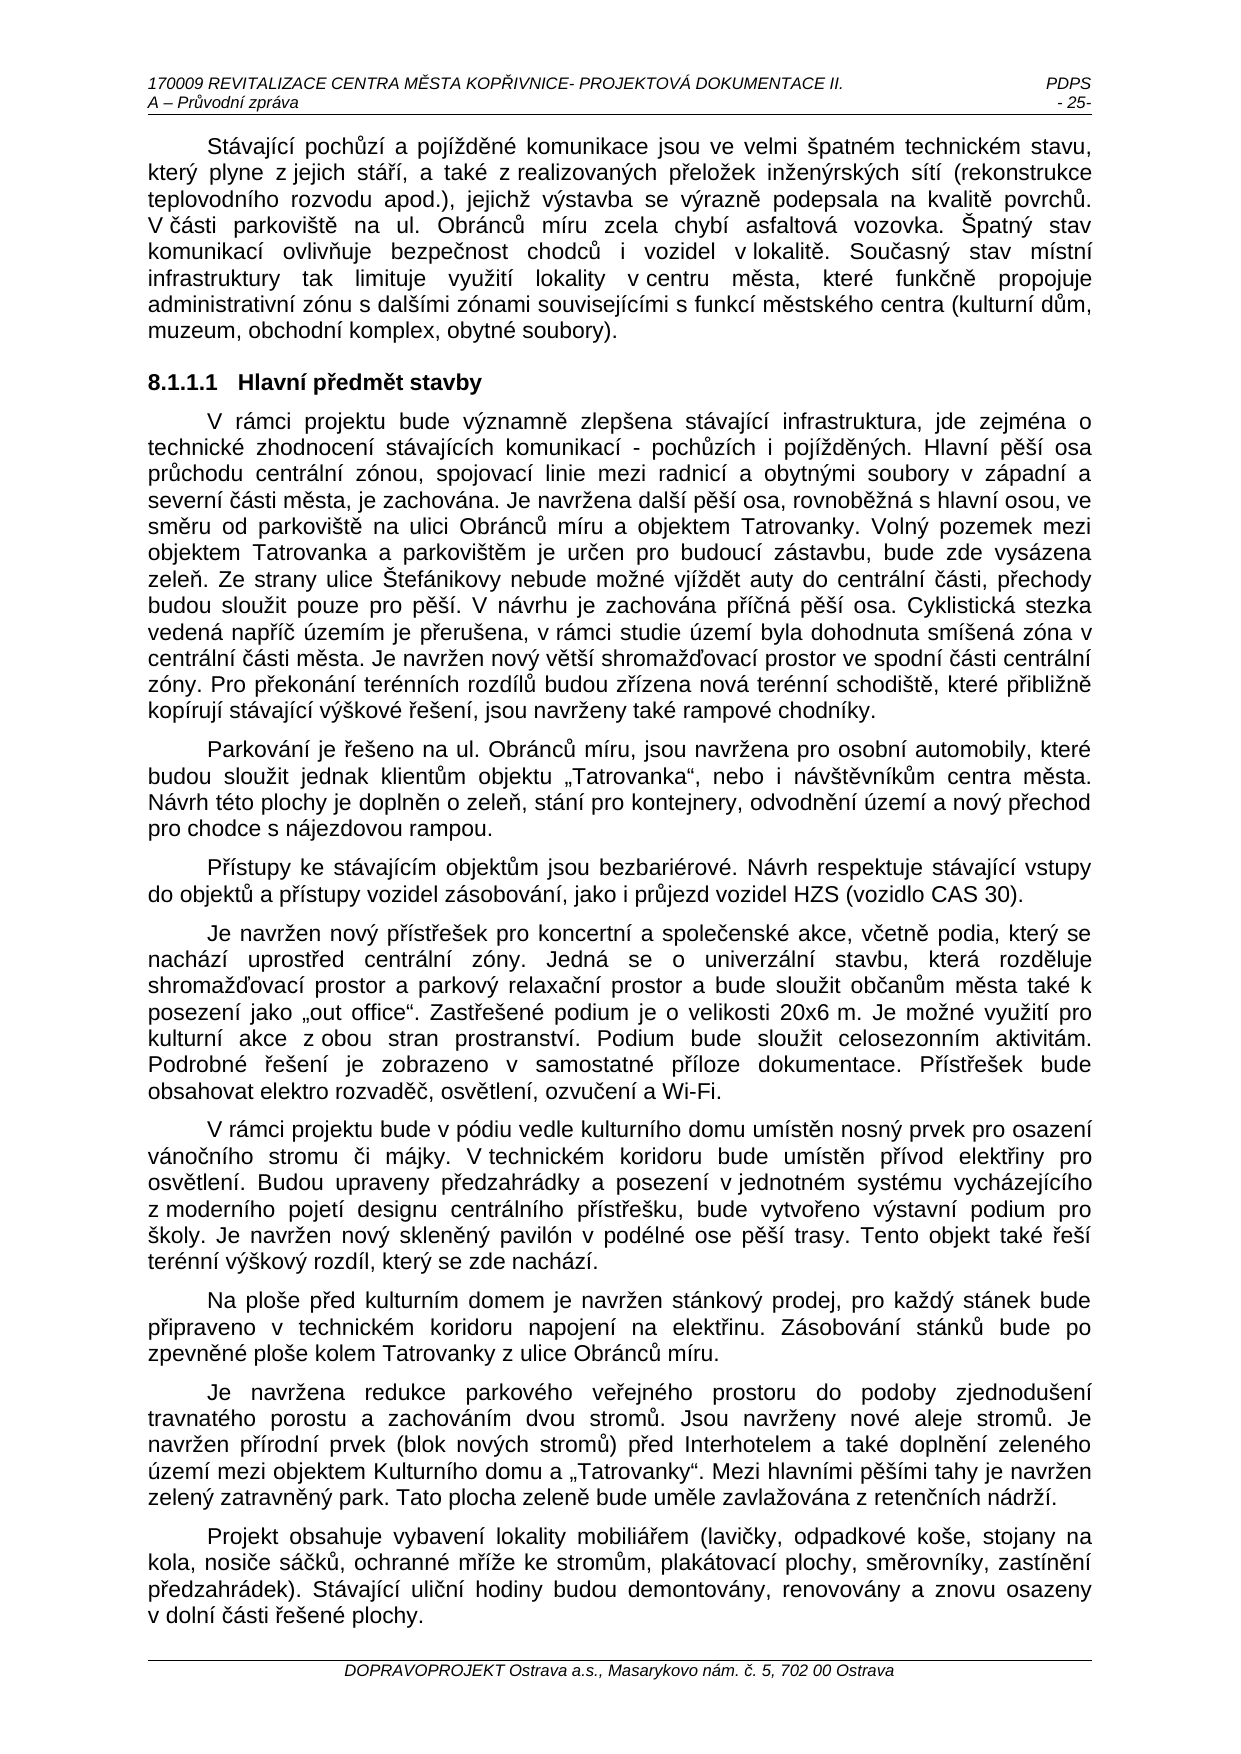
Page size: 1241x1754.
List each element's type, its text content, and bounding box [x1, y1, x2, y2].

text Parkování je řešeno na ul. Obránců míru, jsou navržena pro osobní automobily, které budou sloužit jednak klientům objektu „Tatrovanka“, nebo i návštěvníkům centra města. Návrh této plochy je doplněn o zeleň, stání pro kontejnery, odvodnění území a nový přechod pro chodce s nájezdovou rampou. [148, 736, 1092, 842]
text V rámci projektu bude významně zlepšena stávající infrastruktura, jde zejména o technické zhodnocení stávajících komunikací - pochůzích i pojížděných. Hlavní pěší osa průchodu centrální zónou, spojovací linie mezi radnicí a obytnými soubory v západní a severní části města, je zachována. Je navržena další pěší osa, rovnoběžná s hlavní osou, ve směru od parkoviště na ulici Obránců míru a objektem Tatrovanky. Volný pozemek mezi objektem Tatrovanka a parkovištěm je určen pro budoucí zástavbu, bude zde vysázena zeleň. Ze strany ulice Štefánikovy nebude možné vjíždět auty do centrální části, přechody budou sloužit pouze pro pěší. V návrhu je zachována příčná pěší osa. Cyklistická stezka vedená napříč územím je přerušena, v rámci studie území byla dohodnuta smíšená zóna v centrální části města. Je navržen nový větší shromažďovací prostor ve spodní části centrální zóny. Pro překonání terénních rozdílů budou zřízena nová terénní schodiště, které přibližně kopírují stávající výškové řešení, jsou navrženy také rampové chodníky. [148, 408, 1092, 724]
text Je navržena redukce parkového veřejného prostoru do podoby zjednodušení travnatého porostu a zachováním dvou stromů. Jsou navrženy nové aleje stromů. Je navržen přírodní prvek (blok nových stromů) před Interhotelem a také doplnění zeleného území mezi objektem Kulturního domu a „Tatrovanky“. Mezi hlavními pěšími tahy je navržen zelený zatravněný park. Tato plocha zeleně bude uměle zavlažována z retenčních nádrží. [148, 1379, 1092, 1510]
text Na ploše před kulturním domem je navržen stánkový prodej, pro každý stánek bude připraveno v technickém koridoru napojení na elektřinu. Zásobování stánků bude po zpevněné ploše kolem Tatrovanky z ulice Obránců míru. [148, 1287, 1092, 1366]
text Stávající pochůzí a pojížděné komunikace jsou ve velmi špatném technickém stavu, který plyne z jejich stáří, a také z realizovaných přeložek inženýrských sítí (rekonstrukce teplovodního rozvodu apod.), jejichž výstavba se výrazně podepsala na kvalitě povrchů. V části parkoviště na ul. Obránců míru zcela chybí asfaltová vozovka. Špatný stav komunikací ovlivňuje bezpečnost chodců i vozidel v lokalitě. Současný stav místní infrastruktury tak limituje využití lokality v centru města, které funkčně propojuje administrativní zónu s dalšími zónami souvisejícími s funkcí městského centra (kulturní dům, muzeum, obchodní komplex, obytné soubory). [148, 133, 1092, 344]
text V rámci projektu bude v pódiu vedle kulturního domu umístěn nosný prvek pro osazení vánočního stromu či májky. V technickém koridoru bude umístěn přívod elektřiny pro osvětlení. Budou upraveny předzahrádky a posezení v jednotném systému vycházejícího z moderního pojetí designu centrálního přístřešku, bude vytvořeno výstavní podium pro školy. Je navržen nový skleněný pavilón v podélné ose pěší trasy. Tento objekt také řeší terénní výškový rozdíl, který se zde nachází. [148, 1116, 1092, 1274]
text Je navržen nový přístřešek pro koncertní a společenské akce, včetně podia, který se nachází uprostřed centrální zóny. Jedná se o univerzální stavbu, která rozděluje shromažďovací prostor a parkový relaxační prostor a bude sloužit občanům města také k posezení jako „out office“. Zastřešené podium je o velikosti 20x6 m. Je možné využití pro kulturní akce z obou stran prostranství. Podium bude sloužit celosezonním aktivitám. Podrobné řešení je zobrazeno v samostatné příloze dokumentace. Přístřešek bude obsahovat elektro rozvaděč, osvětlení, ozvučení a Wi-Fi. [148, 919, 1092, 1104]
subtitle Hlavní předmět stavby [148, 369, 1092, 395]
text Přístupy ke stávajícím objektům jsou bezbariérové. Návrh respektuje stávající vstupy do objektů a přístupy vozidel zásobování, jako i průjezd vozidel HZS (vozidlo CAS 30). [148, 854, 1092, 907]
text Projekt obsahuje vybavení lokality mobiliářem (lavičky, odpadkové koše, stojany na kola, nosiče sáčků, ochranné mříže ke stromům, plakátovací plochy, směrovníky, zastínění předzahrádek). Stávající uliční hodiny budou demontovány, renovovány a znovu osazeny v dolní části řešené plochy. [148, 1523, 1092, 1628]
